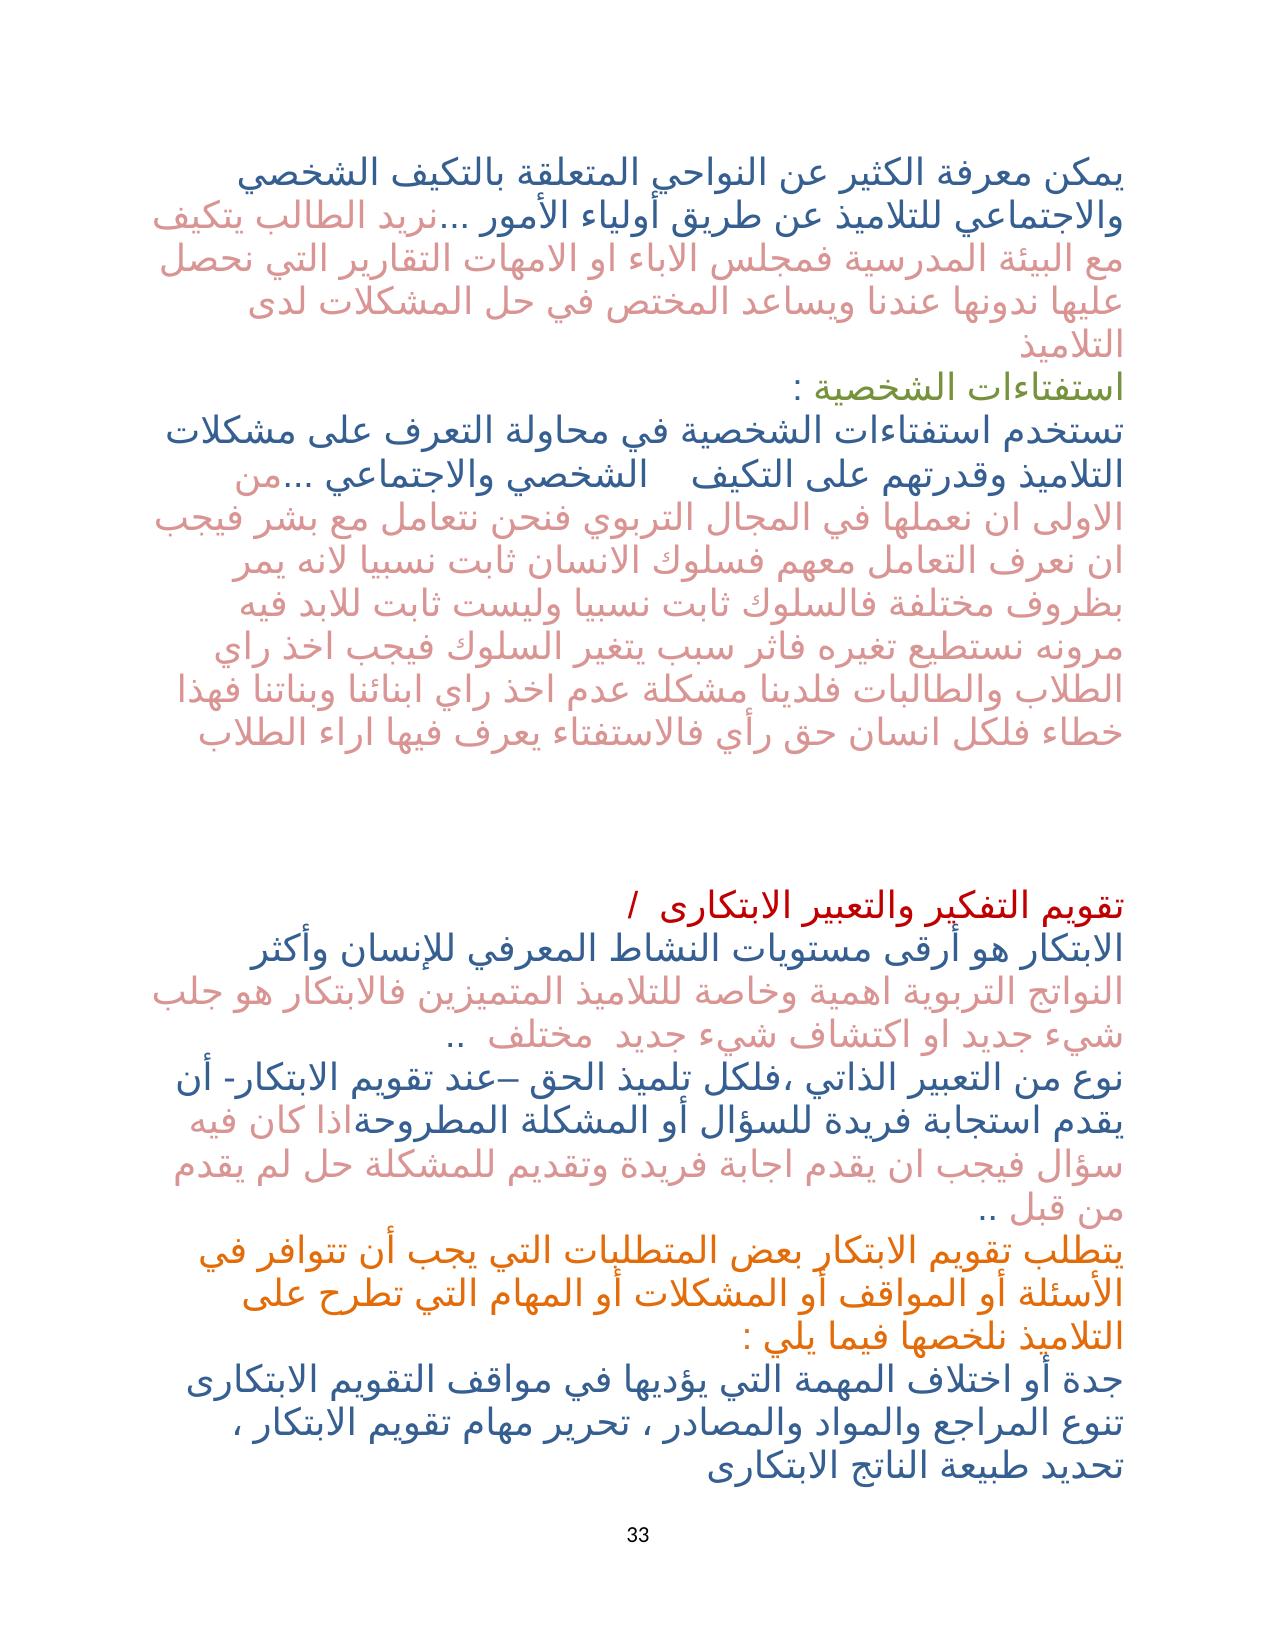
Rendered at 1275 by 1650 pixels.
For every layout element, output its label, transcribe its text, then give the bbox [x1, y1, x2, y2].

text يمكن معرفة الكثير عن النواحي المتعلقة بالتكيف الشخصي والاجتماعي للتلاميذ عن طريق أولياء الأمور ...نريد الطالب يتكيف مع البيئة المدرسية فمجلس الاباء او الامهات التقارير التي نحصل عليها ندونها عندنا ويساعد المختص في حل المشكلات لدى التلاميذ [150, 150, 1125, 366]
text نوع من التعبير الذاتي ،فلكل تلميذ الحق –عند تقويم الابتكار- أن يقدم استجابة فريدة للسؤال أو المشكلة المطروحةاذا كان فيه سؤال فيجب ان يقدم اجابة فريدة وتقديم للمشكلة حل لم يقدم من قبل .. [150, 1056, 1125, 1228]
text تقويم التفكير والتعبير الابتكارى / [150, 883, 1125, 926]
text تستخدم استفتاءات الشخصية في محاولة التعرف على مشكلات التلاميذ وقدرتهم على التكيف الشخصي والاجتماعي ...من الاولى ان نعملها في المجال التربوي فنحن نتعامل مع بشر فيجب ان نعرف التعامل معهم فسلوك الانسان ثابت نسبيا لانه يمر بظروف مختلفة فالسلوك ثابت نسبيا وليست ثابت للابد فيه مرونه نستطيع تغيره فاثر سبب يتغير السلوك فيجب اخذ راي الطلاب والطالبات فلدينا مشكلة عدم اخذ راي ابنائنا وبناتنا فهذا خطاء فلكل انسان حق رأي فالاستفتاء يعرف فيها اراء الطلاب [150, 409, 1125, 754]
text الابتكار هو أرقى مستويات النشاط المعرفي للإنسان وأكثر النواتج التربوية اهمية وخاصة للتلاميذ المتميزين فالابتكار هو جلب شيء جديد او اكتشاف شيء جديد مختلف .. [150, 926, 1125, 1056]
text تنوع المراجع والمواد والمصادر ، تحرير مهام تقويم الابتكار ، تحديد طبيعة الناتج الابتكارى [150, 1401, 1125, 1487]
text يتطلب تقويم الابتكار بعض المتطلبات التي يجب أن تتوافر في الأسئلة أو المواقف أو المشكلات أو المهام التي تطرح على التلاميذ نلخصها فيما يلي : [150, 1228, 1125, 1357]
text جدة أو اختلاف المهمة التي يؤديها في مواقف التقويم الابتكارى [150, 1357, 1125, 1401]
text استفتاءات الشخصية : [150, 366, 1125, 409]
